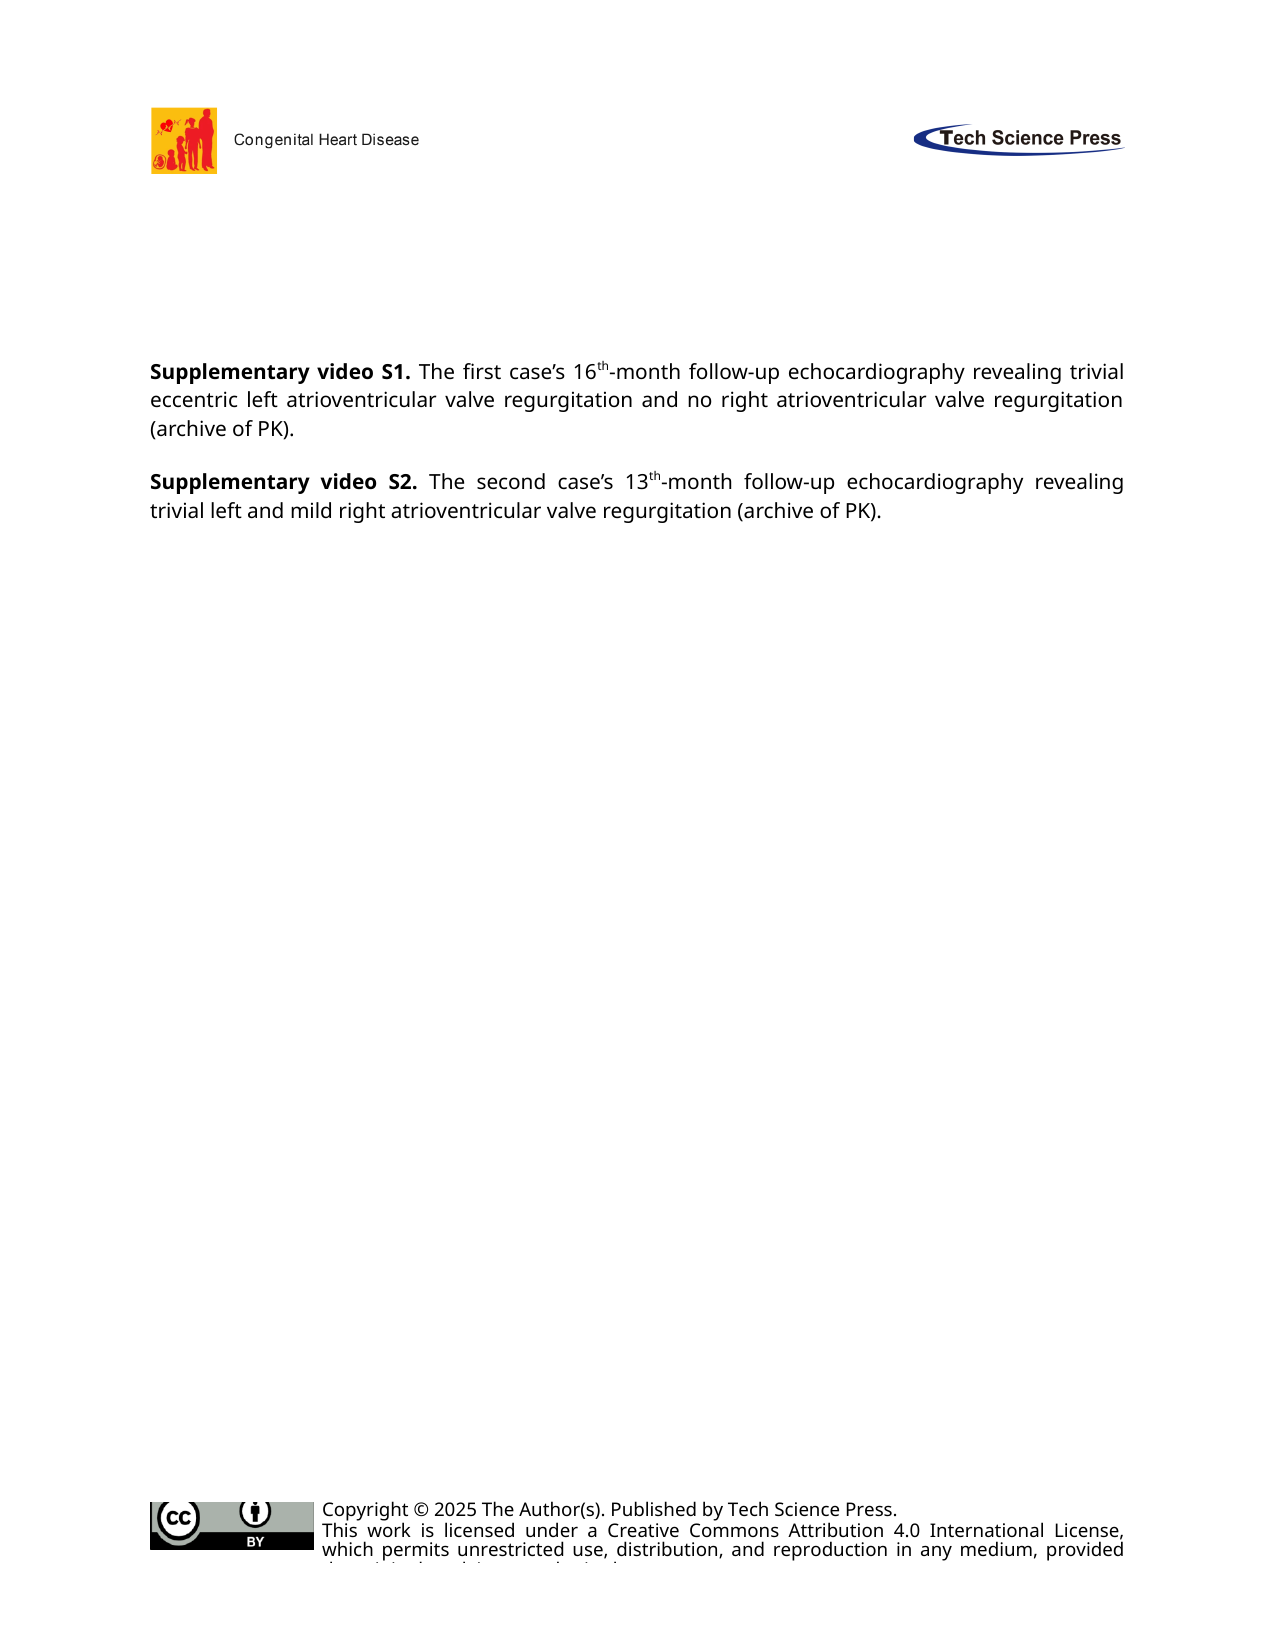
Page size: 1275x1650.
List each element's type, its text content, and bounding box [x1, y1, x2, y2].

picture [913, 124, 1125, 156]
picture [150, 1502, 314, 1550]
list Supplementary video S1. The first case’s 16th-month follow-up echocardiography revealing trivial eccentric left atrioventricular valve regurgitation and no right atrioventricular valve regurgitation (archive of PK). [150, 357, 1125, 442]
text Supplementary video S2. The second case’s 13th-month follow-up echocardiography revealing trivial left and mild right atrioventricular valve regurgitation (archive of PK). [150, 467, 1125, 524]
picture [150, 106, 423, 174]
